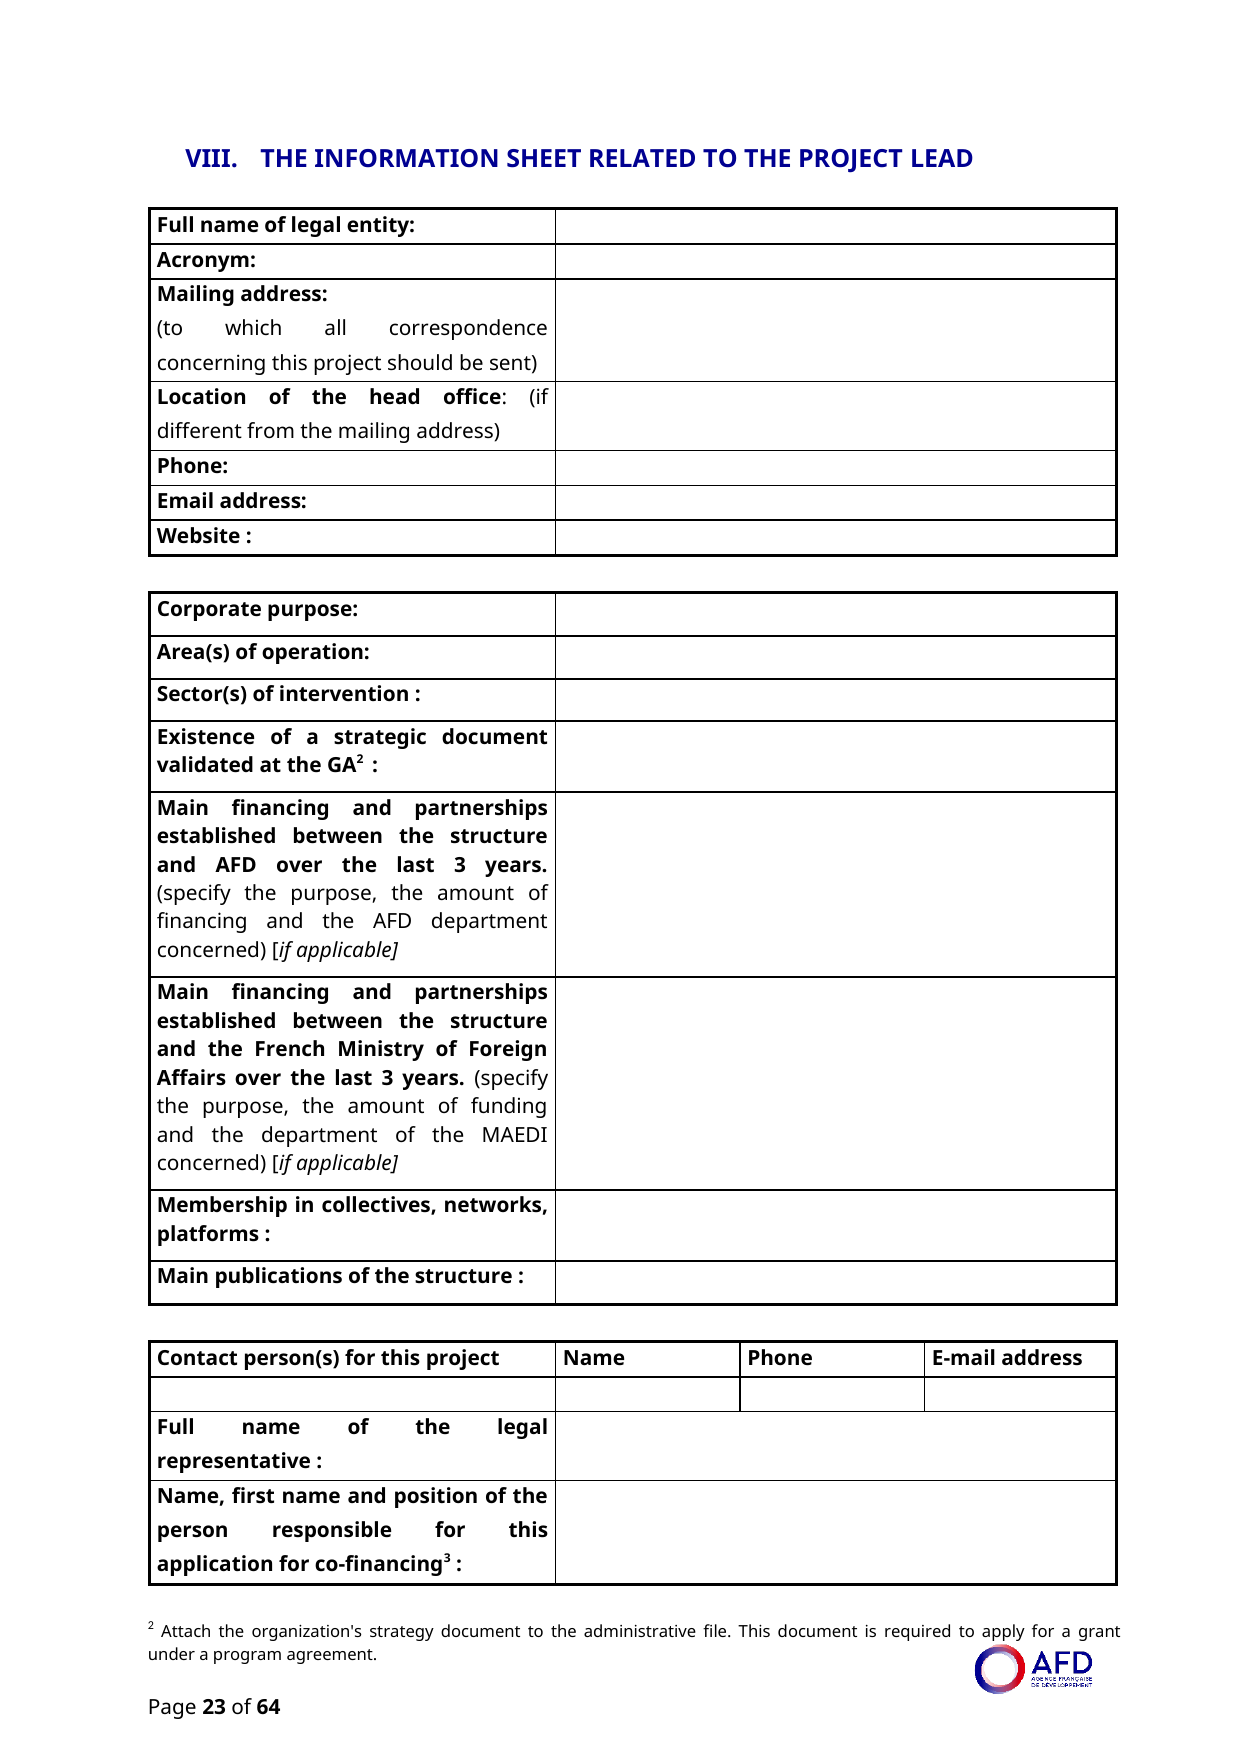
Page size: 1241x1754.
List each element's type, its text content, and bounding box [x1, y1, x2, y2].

table_header E-mail address [925, 1343, 1115, 1376]
table_cell [556, 1191, 1115, 1260]
table_cell Existence of a strategic document validated at the GA : [151, 722, 555, 791]
table_cell [556, 382, 1115, 450]
table_cell Membership in collectives, networks, platforms : [151, 1191, 555, 1260]
table_cell [556, 451, 1115, 484]
table_cell [741, 1378, 924, 1411]
table_cell Name, first name and position of the person responsible for this application for co-financing : [151, 1481, 555, 1583]
table_cell [556, 680, 1115, 720]
table_header Corporate purpose: [151, 594, 555, 635]
picture [951, 1621, 1115, 1717]
table_cell [556, 1262, 1115, 1302]
table_cell [556, 1481, 1115, 1583]
table_cell Area(s) of operation: [151, 637, 555, 678]
text THE INFORMATION SHEET RELATED TO THE PROJECT LEAD [185, 141, 1122, 175]
table_cell [556, 280, 1115, 381]
table_cell [556, 521, 1115, 554]
table_cell [556, 978, 1115, 1189]
table_cell [556, 486, 1115, 519]
table_cell [556, 722, 1115, 791]
table_cell Location of the head office: (if different from the mailing address) [151, 382, 555, 450]
table_cell [556, 245, 1115, 278]
table_header Phone [741, 1343, 924, 1376]
table_cell Mailing address: (to which all correspondence concerning this project should be sent) [151, 280, 555, 381]
table_cell [556, 793, 1115, 976]
table_cell Website : [151, 521, 555, 554]
table_cell Main financing and partnerships established between the structure and AFD over the last 3 years. (specify the purpose, the amount of financing and the AFD department concerned) [if applicable] [151, 793, 555, 976]
table_cell [556, 1378, 739, 1411]
table_cell Phone: [151, 451, 555, 484]
table_header Full name of legal entity: [151, 210, 555, 243]
table_cell Sector(s) of intervention : [151, 680, 555, 720]
table_cell Email address: [151, 486, 555, 519]
table_header Name [556, 1343, 739, 1376]
table_cell Main financing and partnerships established between the structure and the French Ministry of Foreign Affairs over the last 3 years. (specify the purpose, the amount of funding and the department of the MAEDI concerned) [if applicable] [151, 978, 555, 1189]
table_cell [556, 637, 1115, 678]
table_cell [925, 1378, 1115, 1411]
table_cell [151, 1378, 555, 1411]
table_cell [556, 1412, 1115, 1480]
table_cell Main publications of the structure : [151, 1262, 555, 1302]
table_cell Full name of the legal representative : [151, 1412, 555, 1480]
table_header [556, 594, 1115, 635]
table_cell Acronym: [151, 245, 555, 278]
table_header Contact person(s) for this project [151, 1343, 555, 1376]
table_header [556, 210, 1115, 243]
